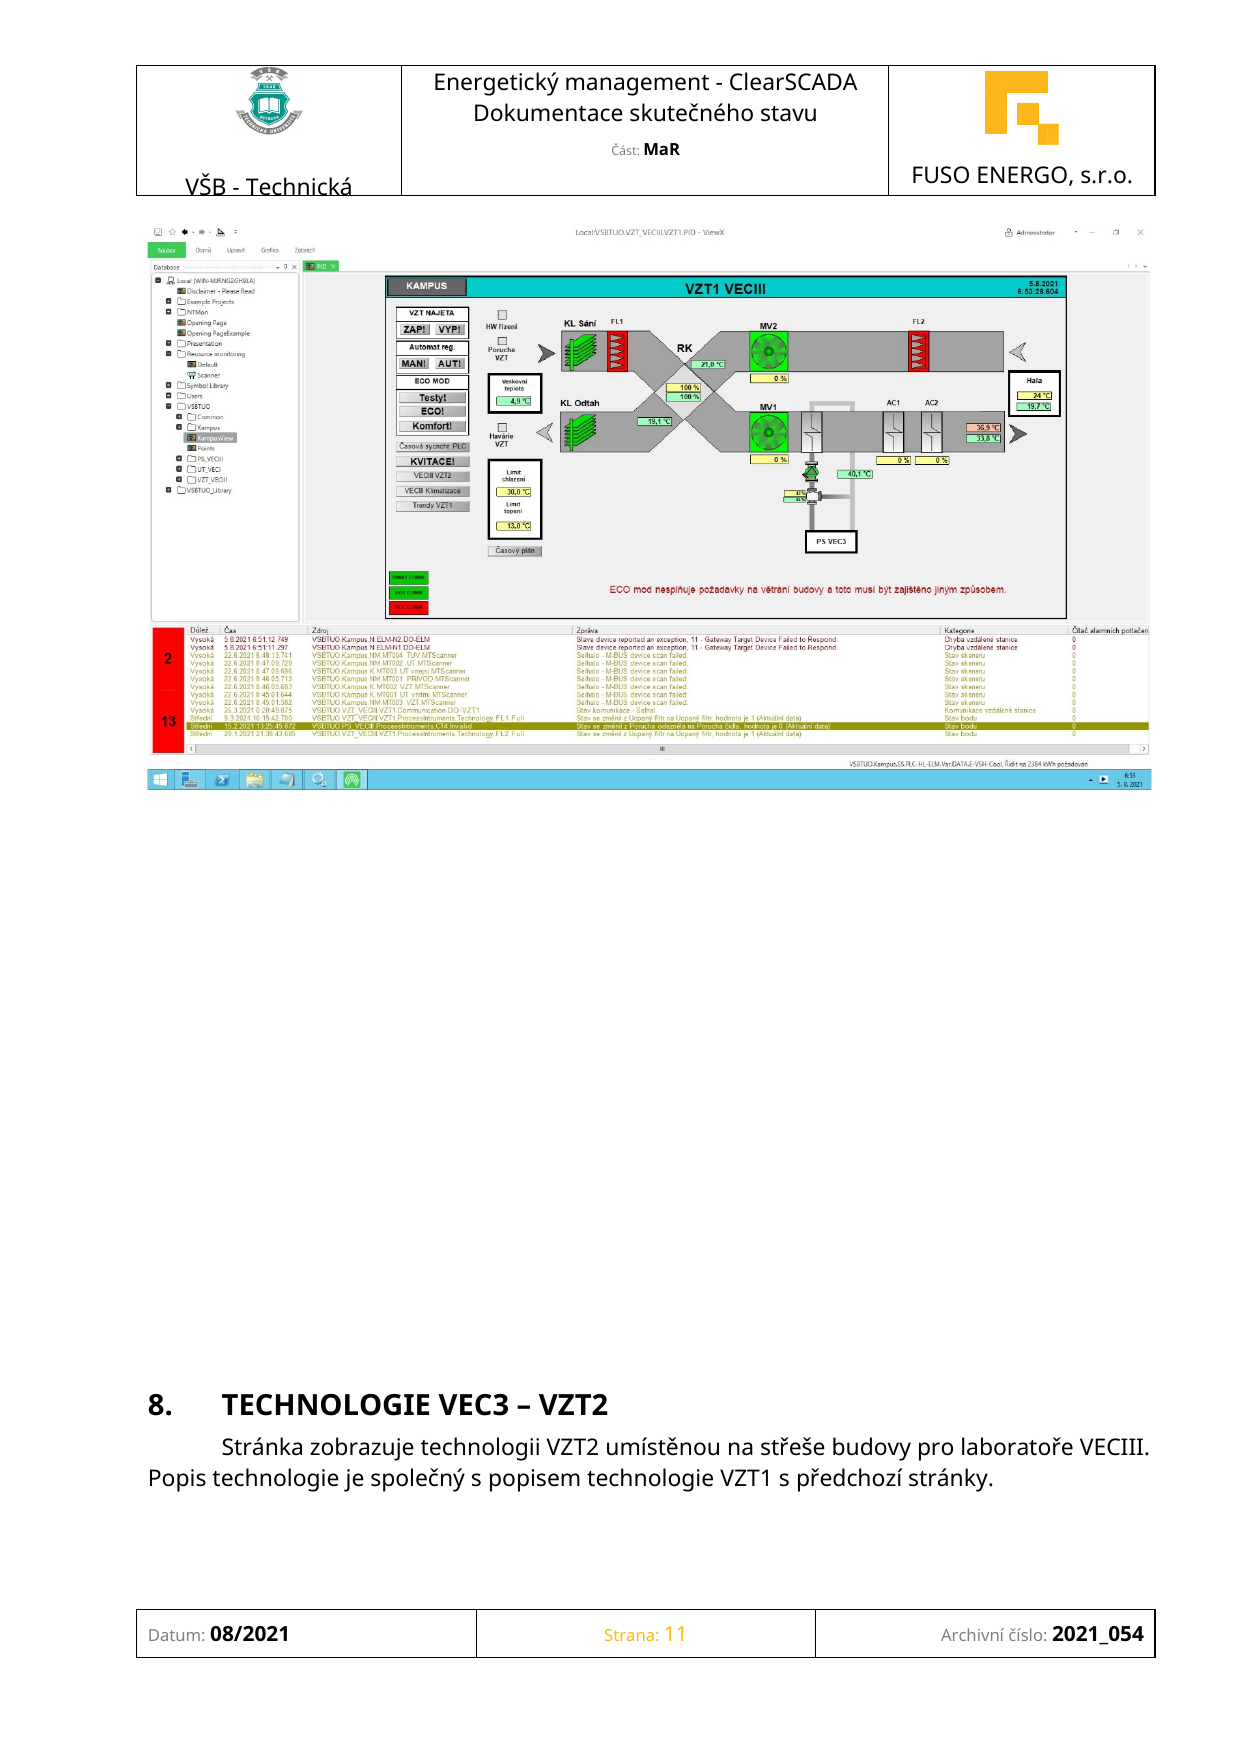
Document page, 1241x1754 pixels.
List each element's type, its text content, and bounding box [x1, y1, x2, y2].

subtitle Technologie vec3 – VZT2 [148, 1384, 1152, 1424]
picture [234, 66, 304, 135]
picture [147, 224, 1152, 790]
text Stránka zobrazuje technologii VZT2 umístěnou na střeše budovy pro laboratoře VECIII. Popis technologie je společný s popisem technologie VZT1 s předchozí stránky. [148, 1430, 1152, 1493]
